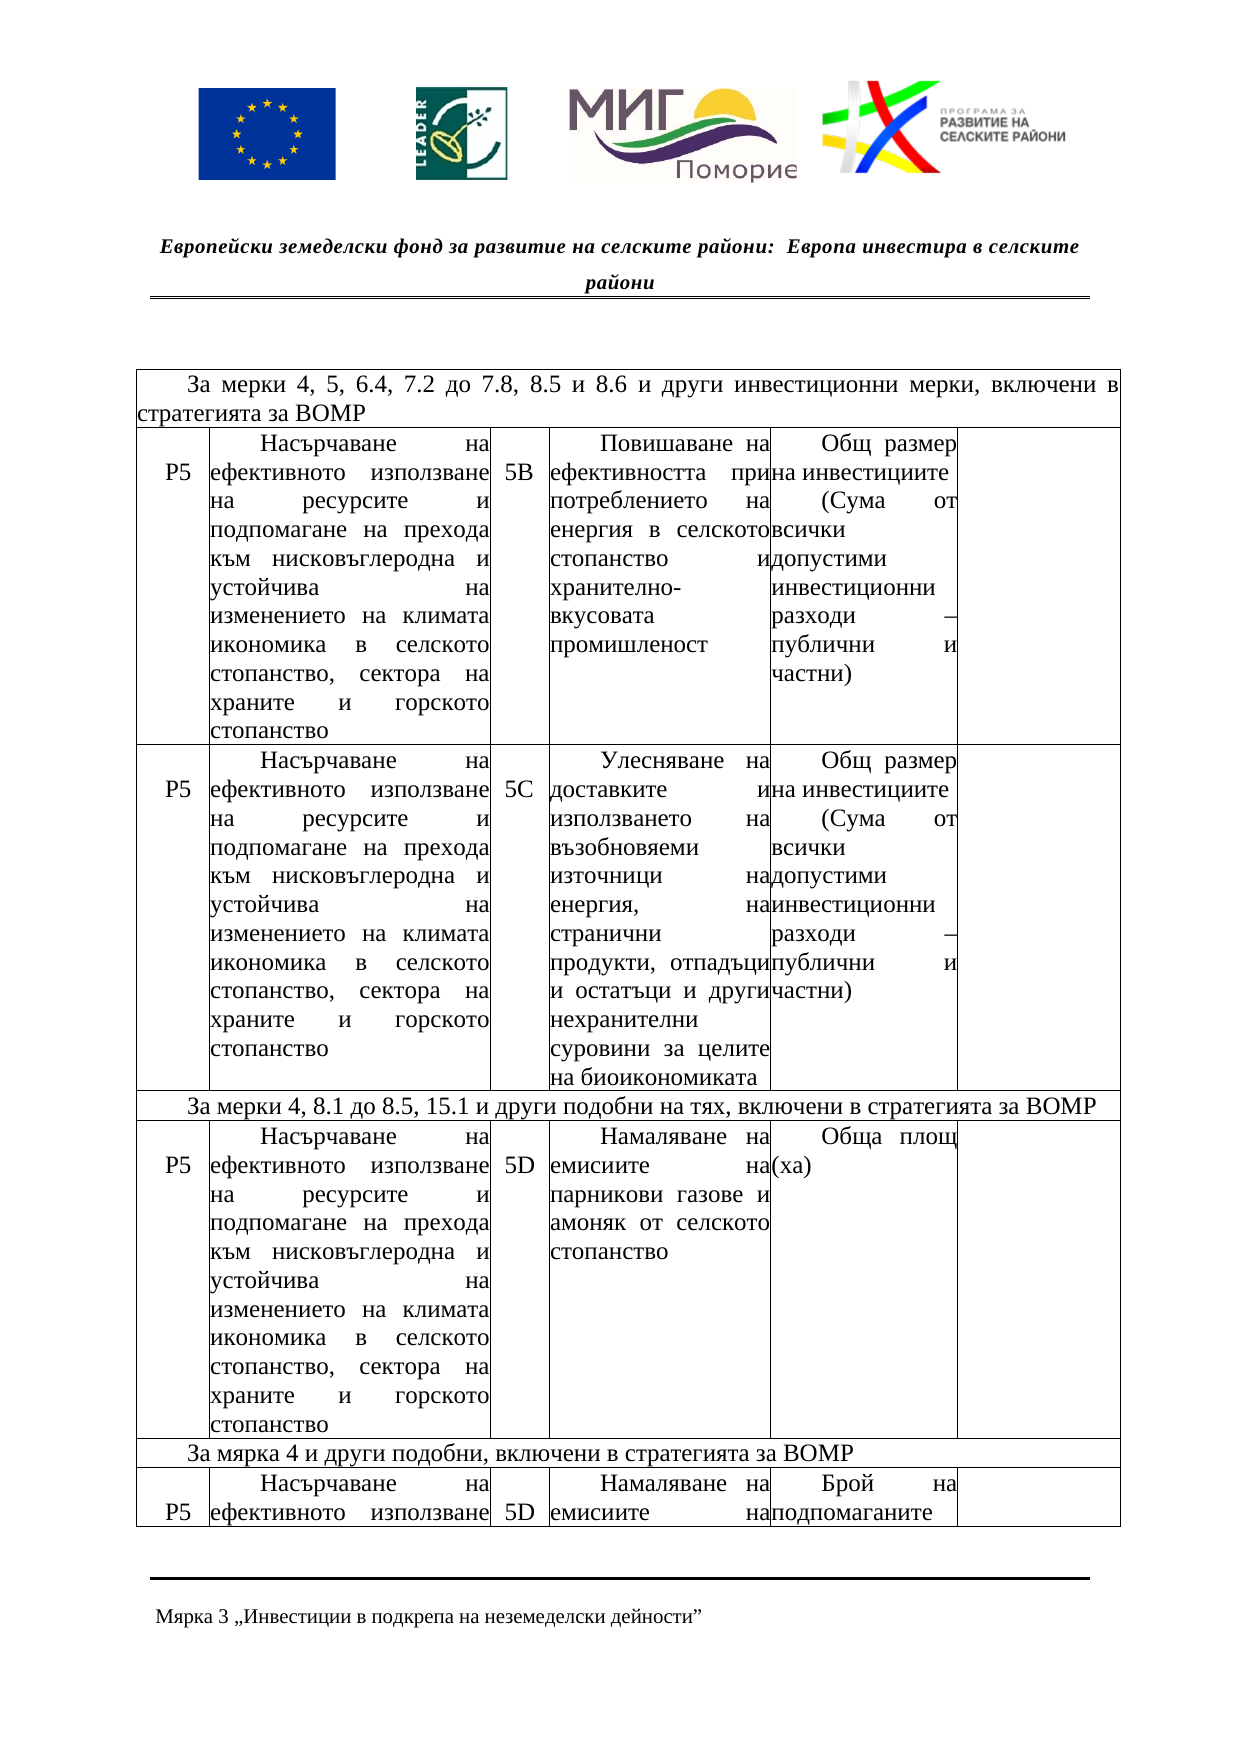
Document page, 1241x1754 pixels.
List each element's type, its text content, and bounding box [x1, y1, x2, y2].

table_cell 5B [491, 428, 549, 744]
table_cell 5D [491, 1121, 549, 1437]
table_cell Улесняване на доставките и използването на възобновяеми източници на енергия, на странични продукти, отпадъци и остатъци и други нехранителни суровини за целите на биоикономиката [550, 745, 770, 1090]
table_cell Брой на подпомаганите животински единици (ЖЕ) [771, 1468, 957, 1526]
table_cell P5 [137, 428, 209, 744]
table_cell 5D [491, 1468, 549, 1526]
picture [416, 87, 508, 180]
picture [198, 88, 336, 180]
table_cell Общ размер на инвестициите (Сума от всички допустими инвестиционни разходи – публични и частни) [771, 428, 957, 744]
table_cell Обща площ (ха) [771, 1121, 957, 1437]
table_cell [958, 428, 1120, 744]
table_cell [958, 1468, 1120, 1526]
table_cell За мерки 4, 8.1 до 8.5, 15.1 и други подобни на тях, включени в стратегията за ВОМР [137, 1091, 1120, 1120]
table_cell Повишаване на ефективността при потреблението на енергия в селското стопанство и хранително-вкусовата промишленост [550, 428, 770, 744]
table_cell Намаляване на емисиите на парникови газове и амоняк от селското стопанство [550, 1468, 770, 1526]
table_cell Общ размер на инвестициите (Сума от всички допустими инвестиционни разходи – публични и частни) [771, 745, 957, 1090]
table_cell P5 [137, 745, 209, 1090]
table_cell [958, 745, 1120, 1090]
picture [568, 88, 797, 183]
table_cell P5 [137, 1468, 209, 1526]
table_cell Намаляване на емисиите на парникови газове и амоняк от селското стопанство [550, 1121, 770, 1437]
table_cell [958, 1121, 1120, 1437]
table_cell За мярка 4 и други подобни, включени в стратегията за ВОМР [137, 1439, 1120, 1467]
table_cell За мерки 4, 5, 6.4, 7.2 до 7.8, 8.5 и 8.6 и други инвестиционни мерки, включени в стратегията за ВОМР [137, 370, 1120, 427]
picture [808, 73, 1076, 180]
table_cell P5 [137, 1121, 209, 1437]
table_cell 5C [491, 745, 549, 1090]
